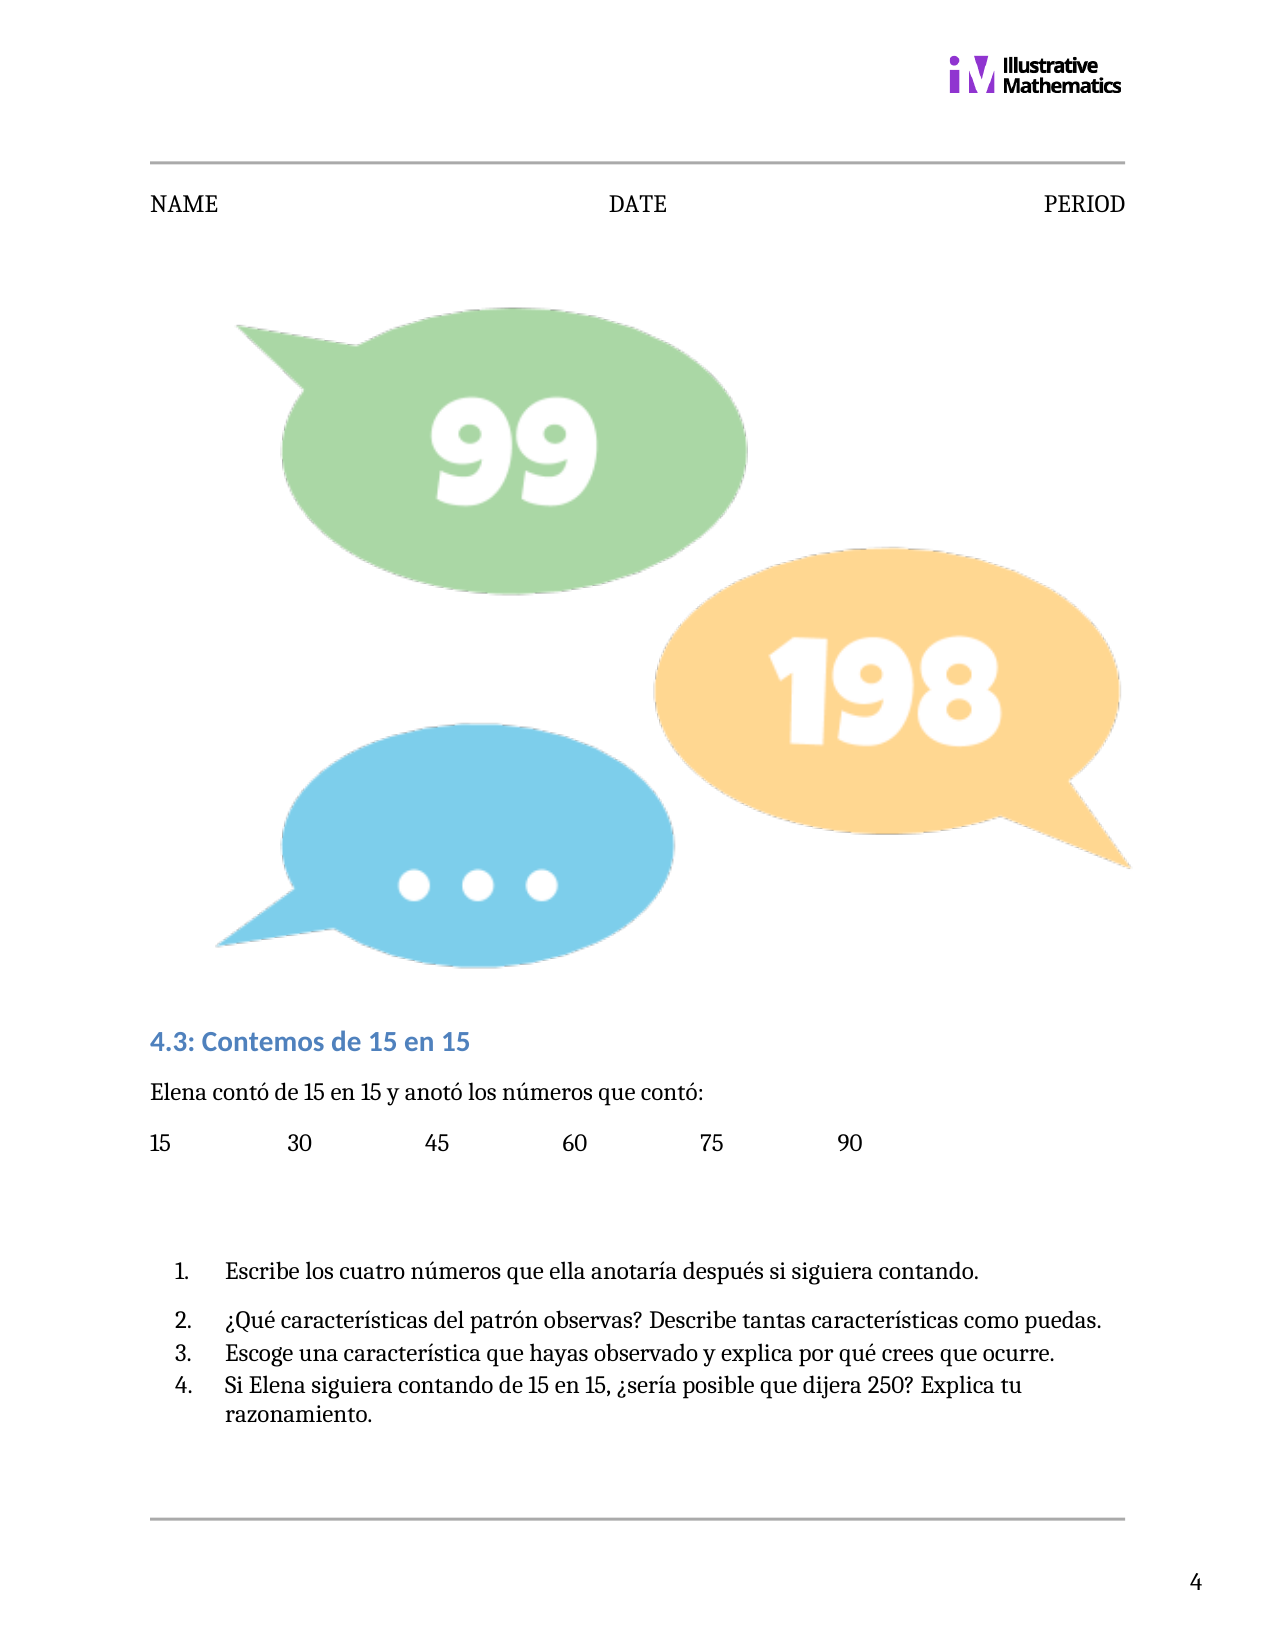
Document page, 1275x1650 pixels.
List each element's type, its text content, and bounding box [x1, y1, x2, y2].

table_header 30 [276, 1125, 414, 1162]
text Elena contó de 15 en 15 y anotó los números que contó: [150, 1078, 1125, 1107]
table_header 90 [826, 1125, 964, 1162]
table_header 45 [414, 1125, 551, 1162]
picture [193, 276, 1169, 1003]
picture [949, 55, 1121, 93]
table_header 15 [139, 1125, 276, 1162]
table_header 75 [689, 1125, 826, 1162]
table_header 60 [551, 1125, 689, 1162]
subtitle 4.3: Contemos de 15 en 15 [150, 1023, 1125, 1059]
list ¿Qué características del patrón observas? Describe tantas características como puedas. [175, 1306, 1125, 1335]
list Escribe los cuatro números que ella anotaría después si siguiera contando. [175, 1257, 1125, 1285]
list Si Elena siguiera contando de 15 en 15, ¿sería posible que dijera 250? Explica tu razonamiento. [175, 1371, 1125, 1429]
list Escoge una característica que hayas observado y explica por qué crees que ocurre. [175, 1339, 1125, 1367]
